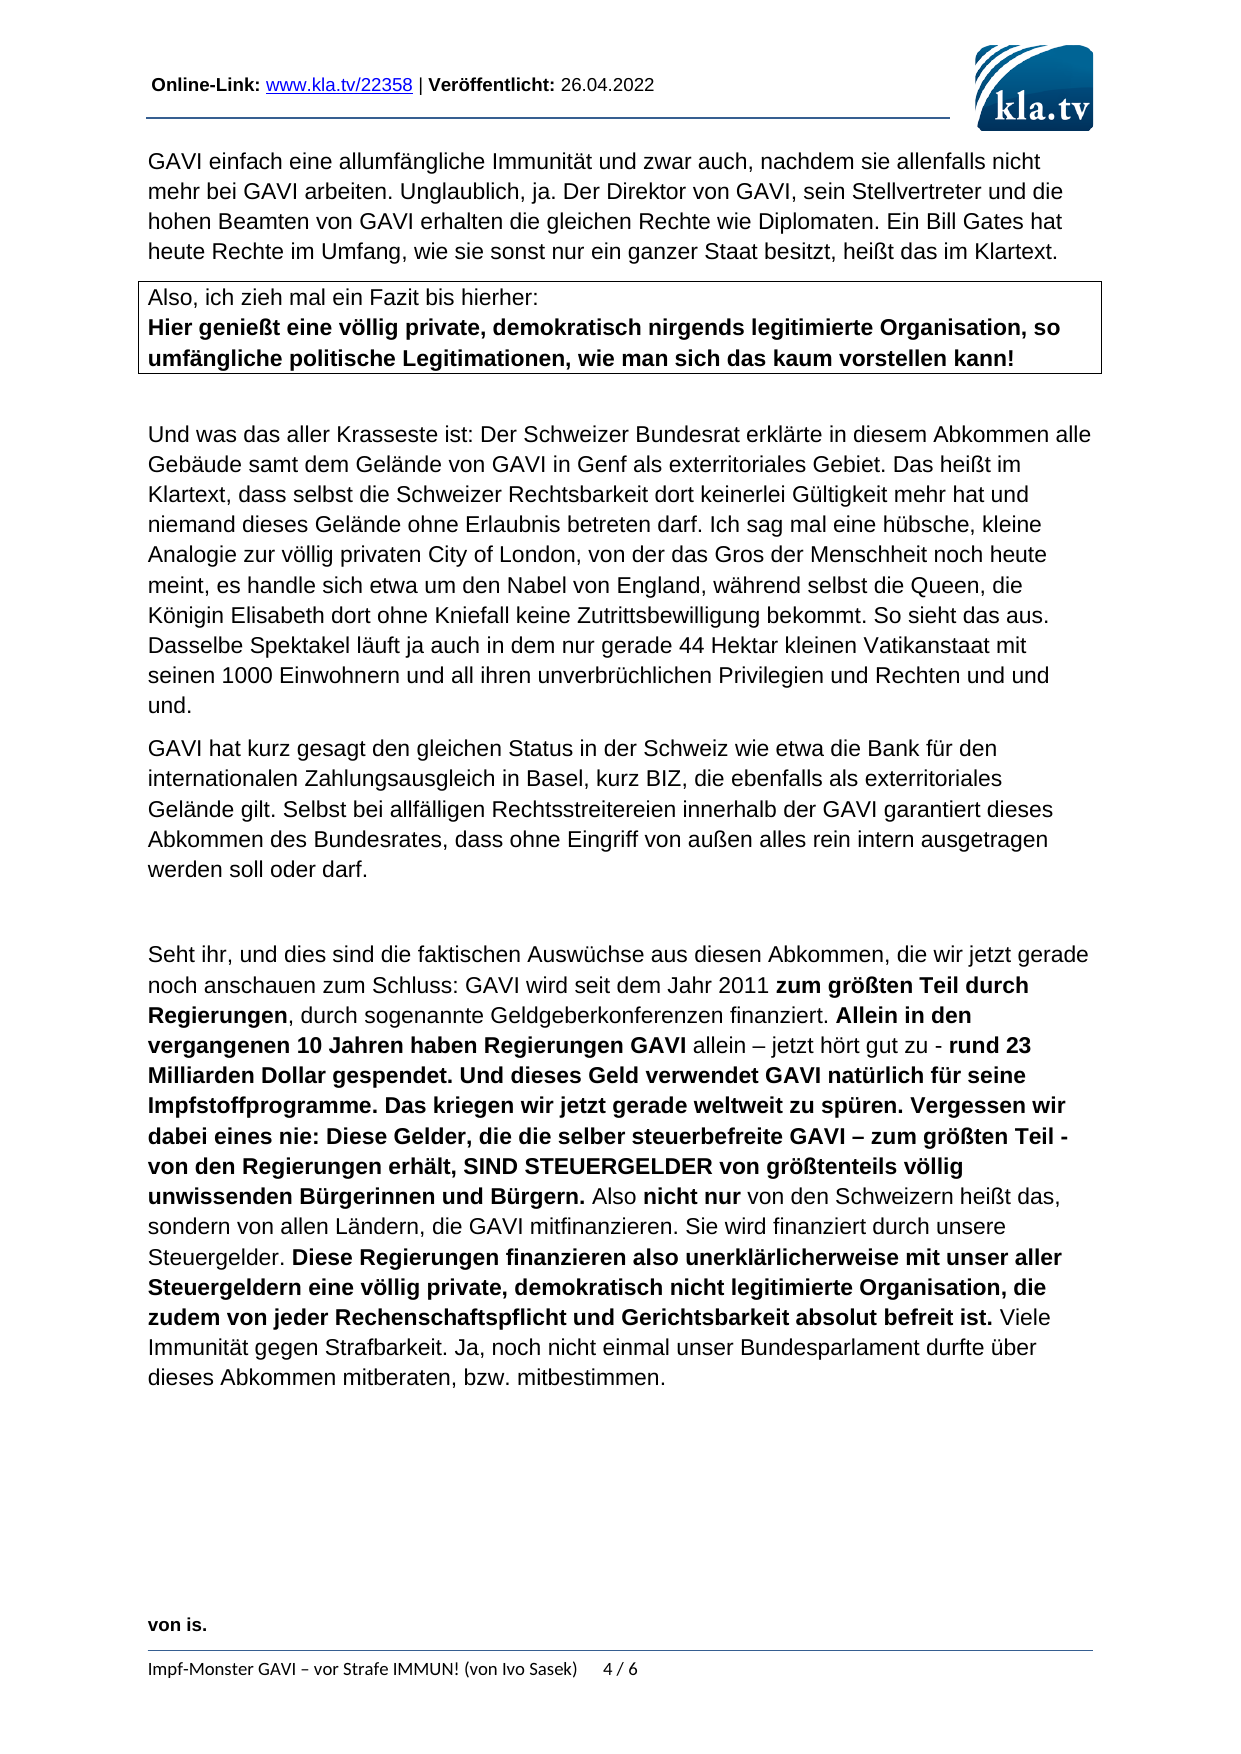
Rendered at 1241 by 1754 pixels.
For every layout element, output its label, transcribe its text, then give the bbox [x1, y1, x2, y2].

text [148, 148, 1093, 264]
text Also, ich zieh mal ein Fazit bis hierher: Hier genießt eine völlig private, demokratisch nirgends legitimierte Organisation, so umfängliche politische Legitimationen, wie man sich das kaum vorstellen kann! [139, 282, 1101, 373]
text Und was das aller Krasseste ist: Der Schweizer Bundesrat erklärte in diesem Abkommen alle Gebäude samt dem Gelände von GAVI in Genf als exterritoriales Gebiet. Das heißt im Klartext, dass selbst die Schweizer Rechtsbarkeit dort keinerlei Gültigkeit mehr hat und niemand dieses Gelände ohne Erlaubnis betreten darf. Ich sag mal eine hübsche, kleine Analogie zur völlig privaten City of London, von der das Gros der Menschheit noch heute meint, es handle sich etwa um den Nabel von England, während selbst die Queen, die Königin Elisabeth dort ohne Kniefall keine Zutrittsbewilligung bekommt. So sieht das aus. Dasselbe Spektakel läuft ja auch in dem nur gerade 44 Hektar kleinen Vatikanstaat mit seinen 1000 Einwohnern und all ihren unverbrüchlichen Privilegien und Rechten und und und. [148, 390, 1093, 719]
text Seht ihr, und dies sind die faktischen Auswüchse aus diesen Abkommen, die wir jetzt gerade noch anschauen zum Schluss: GAVI wird seit dem Jahr 2011 zum größten Teil durch Regierungen, durch sogenannte Geldgeberkonferenzen finanziert. Allein in den vergangenen 10 Jahren haben Regierungen GAVI allein – jetzt hört gut zu - rund 23 Milliarden Dollar gespendet. Und dieses Geld verwendet GAVI natürlich für seine Impfstoffprogramme. Das kriegen wir jetzt gerade weltweit zu spüren. Vergessen wir dabei eines nie: Diese Gelder, die die selber steuerbefreite GAVI – zum größten Teil - von den Regierungen erhält, SIND STEUERGELDER von größtenteils völlig unwissenden Bürgerinnen und Bürgern. Also nicht nur von den Schweizern heißt das, sondern von allen Ländern, die GAVI mitfinanzieren. Sie wird finanziert durch unsere Steuergelder. Diese Regierungen finanzieren also unerklärlicherweise mit unser aller Steuergeldern eine völlig private, demokratisch nicht legitimierte Organisation, die zudem von jeder Rechenschaftspflicht und Gerichtsbarkeit absolut befreit ist. Viele Immunität gegen Strafbarkeit. Ja, noch nicht einmal unser Bundesparlament durfte über dieses Abkommen mitberaten, bzw. mitbestimmen. [148, 941, 1093, 1391]
text von is. [148, 1614, 1093, 1636]
text GAVI hat kurz gesagt den gleichen Status in der Schweiz wie etwa die Bank für den internationalen Zahlungsausgleich in Basel, kurz BIZ, die ebenfalls als exterritoriales Gelände gilt. Selbst bei allfälligen Rechtsstreitereien innerhalb der GAVI garantiert dieses Abkommen des Bundesrates, dass ohne Eingriff von außen alles rein intern ausgetragen werden soll oder darf. [148, 735, 1093, 882]
